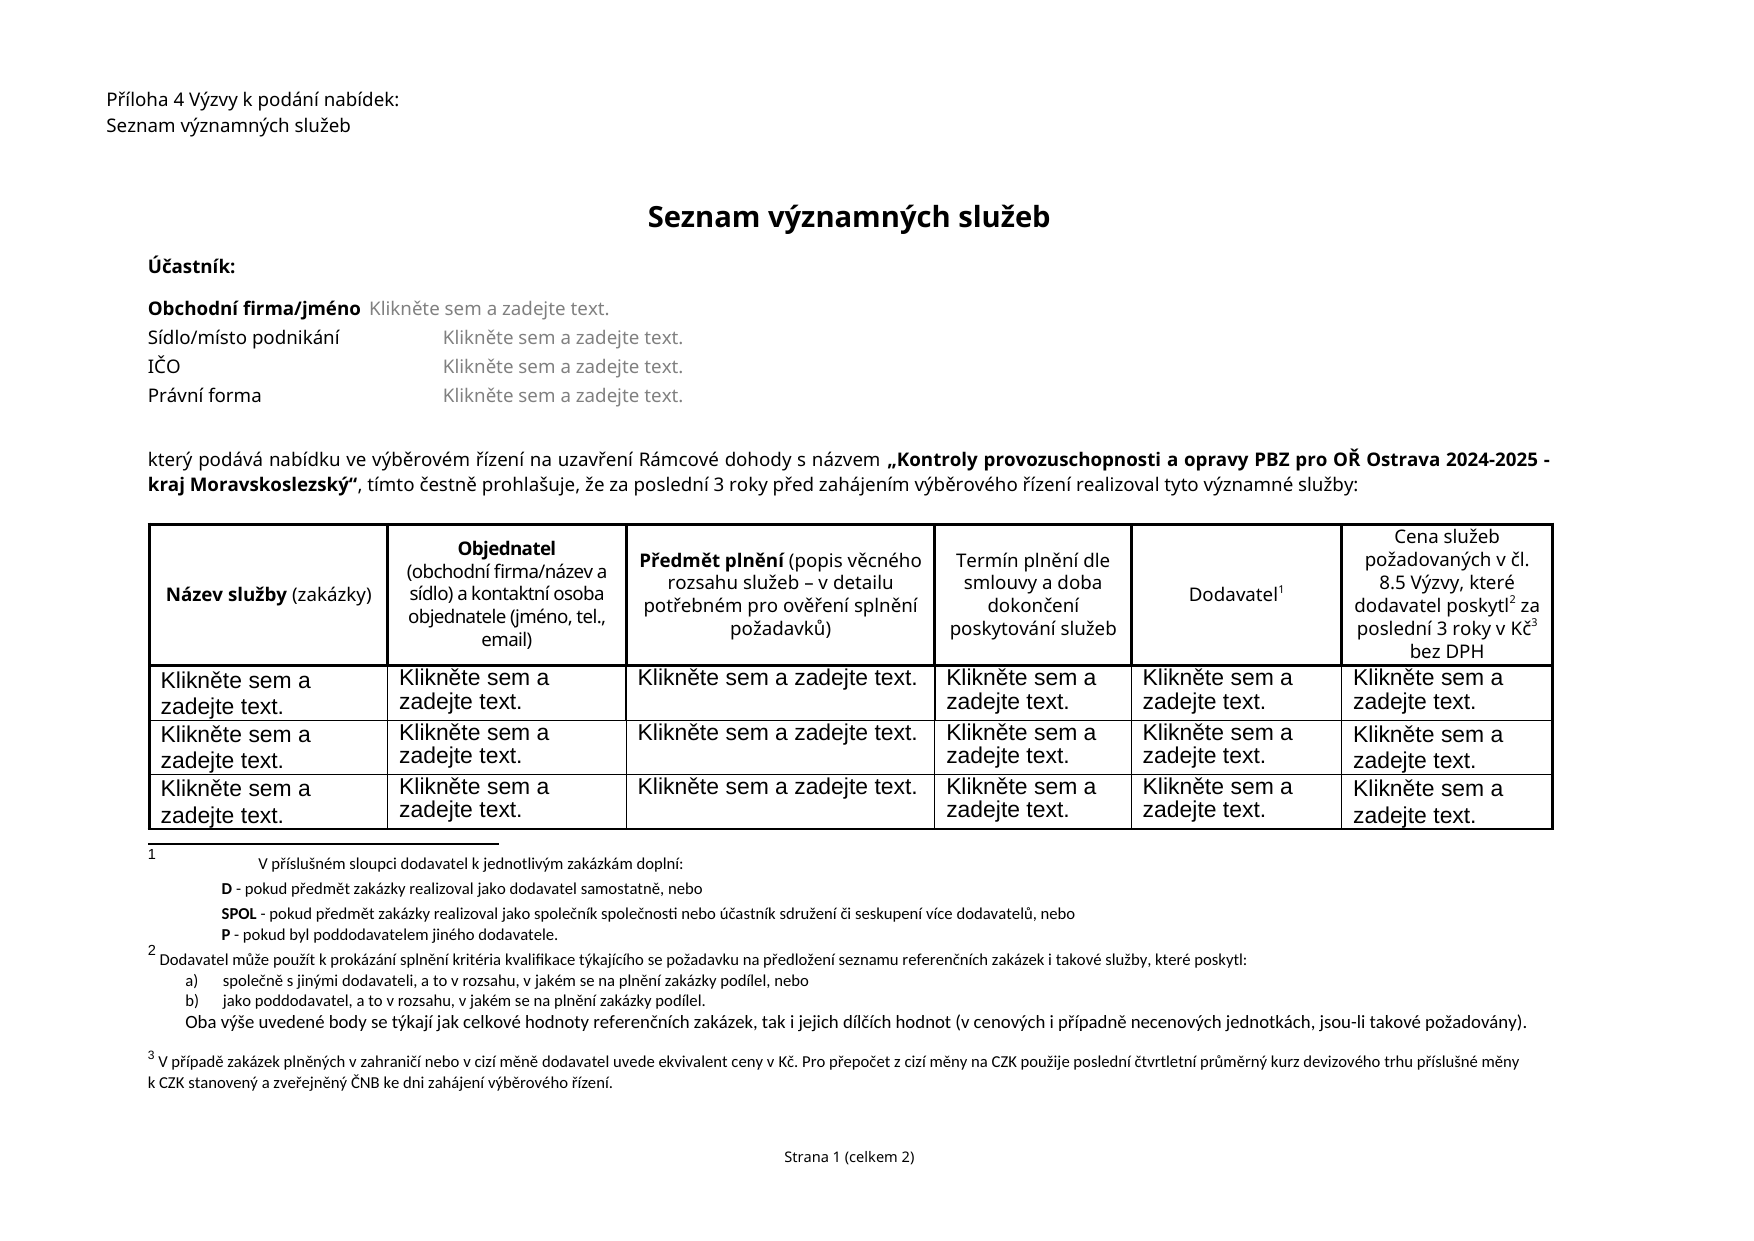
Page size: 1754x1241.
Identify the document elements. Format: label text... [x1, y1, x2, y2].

table_header Termín plnění dle smlouvy a doba dokončení poskytování služeb [936, 526, 1130, 664]
text Právní forma [148, 379, 1551, 408]
text Obchodní firma/jméno [148, 292, 1551, 321]
text který podává nabídku ve výběrovém řízení na uzavření Rámcové dohody s názvem „Kontroly provozuschopnosti a opravy PBZ pro OŘ Ostrava 2024-2025 - kraj Moravskoslezský“, tímto čestně prohlašuje, že za poslední 3 roky před zahájením výběrového řízení realizoval tyto významné služby: [148, 446, 1551, 497]
table_header Cena služeb požadovaných v čl. 8.5 Výzvy, které dodavatel poskytl za poslední 3 roky v Kč bez DPH [1343, 526, 1551, 664]
title Seznam významných služeb [148, 196, 1551, 236]
text IČO [148, 350, 1551, 379]
table_header Objednatel (obchodní firma/název a sídlo) a kontaktní osoba objednatele (jméno, tel., email) [389, 526, 625, 664]
text Sídlo/místo podnikání [148, 321, 1551, 350]
table_header Dodavatel [1133, 526, 1340, 664]
table_header Název služby (zakázky) [151, 526, 386, 664]
text Účastník: [148, 249, 1551, 279]
table_header Předmět plnění (popis věcného rozsahu služeb – v detailu potřebném pro ověření splnění požadavků) [628, 526, 933, 664]
